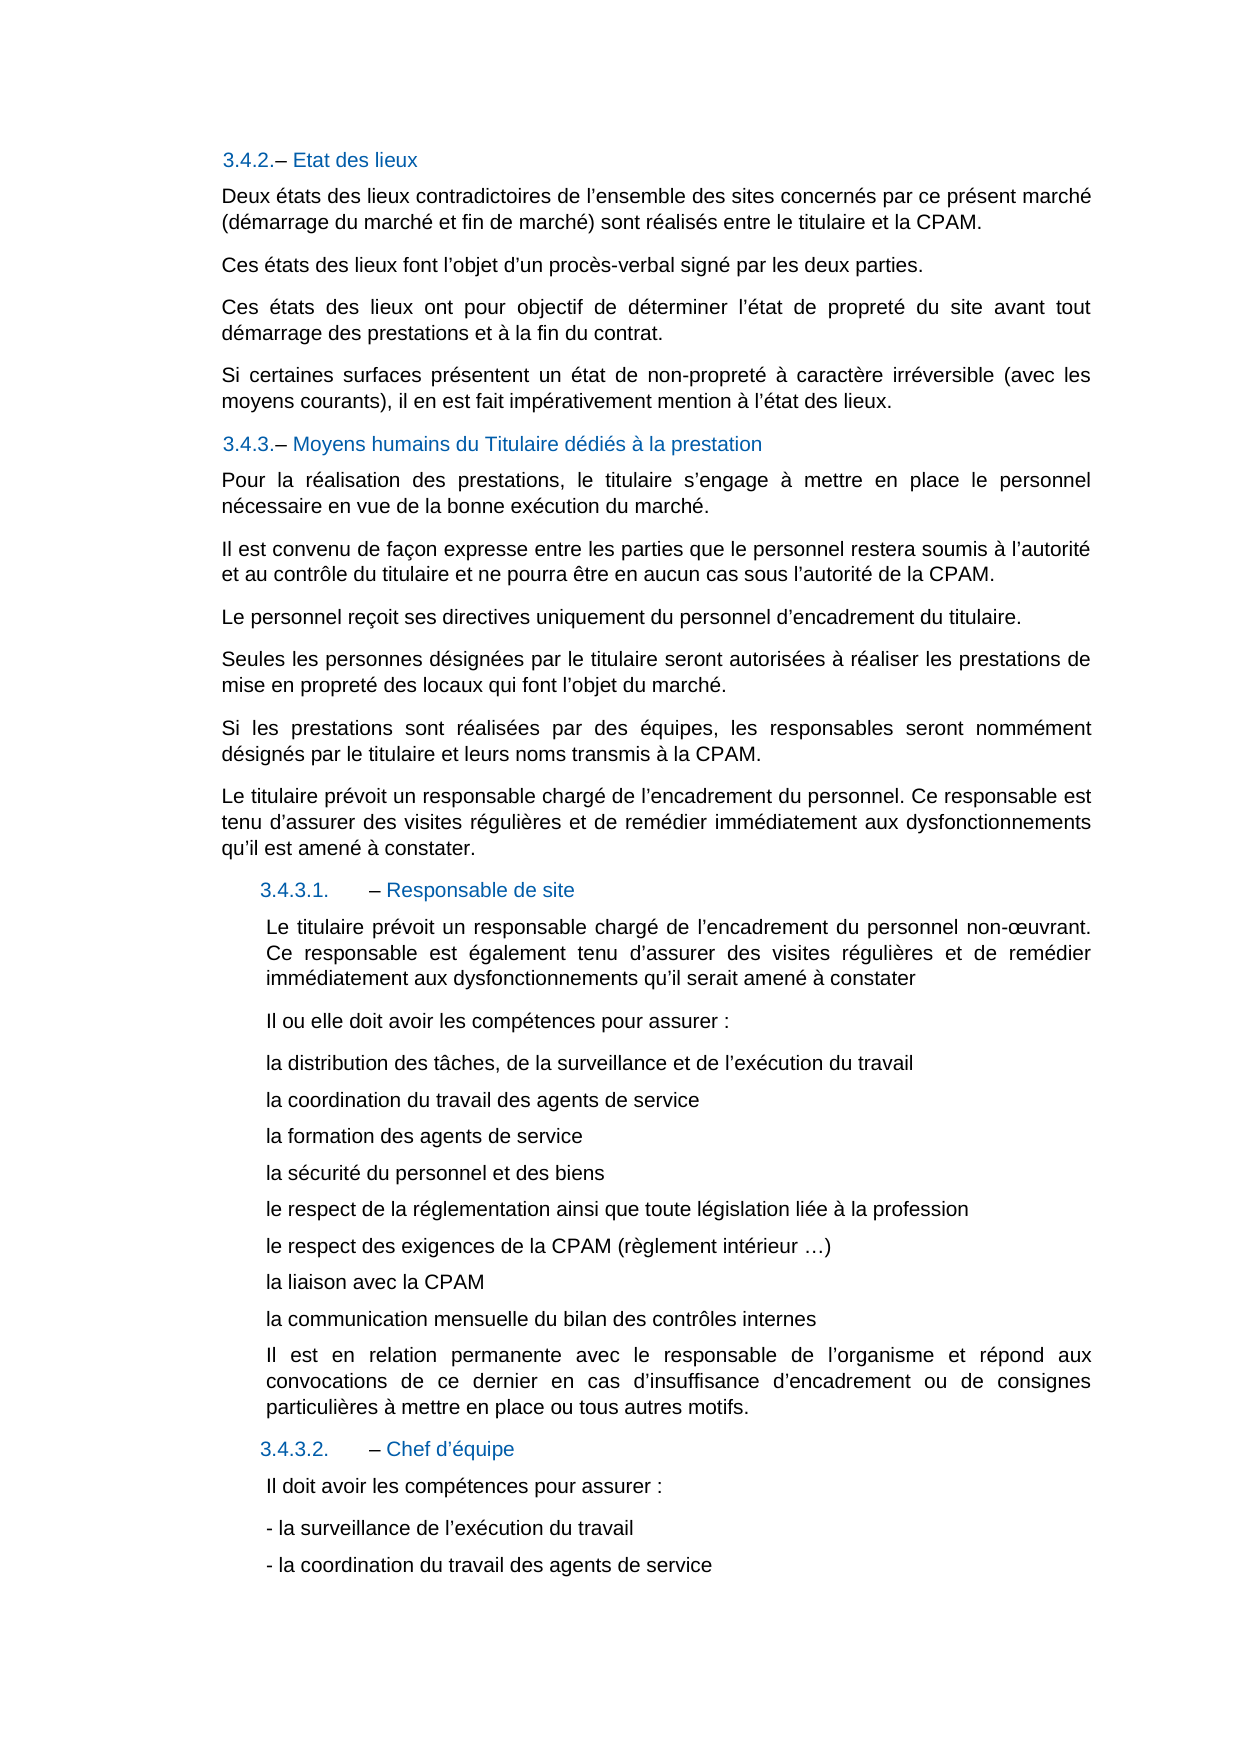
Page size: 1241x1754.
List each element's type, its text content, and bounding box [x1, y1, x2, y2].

text Le personnel reçoit ses directives uniquement du personnel d’encadrement du titulaire. [221, 605, 1093, 629]
text Il ou elle doit avoir les compétences pour assurer : [266, 1009, 1093, 1033]
text Il doit avoir les compétences pour assurer : [266, 1473, 1093, 1497]
text la coordination du travail des agents de service [266, 1088, 1093, 1112]
text Le titulaire prévoit un responsable chargé de l’encadrement du personnel non-œuvrant. Ce responsable est également tenu d’assurer des visites régulières et de remédier immédiatement aux dysfonctionnements qu’il serait amené à constater [266, 914, 1093, 990]
text la liaison avec la CPAM [266, 1270, 1093, 1294]
text le respect de la réglementation ainsi que toute législation liée à la profession [266, 1197, 1093, 1221]
text Deux états des lieux contradictoires de l’ensemble des sites concernés par ce présent marché (démarrage du marché et fin de marché) sont réalisés entre le titulaire et la CPAM. [221, 184, 1093, 234]
text Ces états des lieux ont pour objectif de déterminer l’état de propreté du site avant tout démarrage des prestations et à la fin du contrat. [221, 295, 1093, 345]
text la distribution des tâches, de la surveillance et de l’exécution du travail [266, 1051, 1093, 1075]
text Si certaines surfaces présentent un état de non-propreté à caractère irréversible (avec les moyens courants), il en est fait impérativement mention à l’état des lieux. [221, 363, 1093, 413]
text Il est en relation permanente avec le responsable de l’organisme et répond aux convocations de ce dernier en cas d’insuffisance d’encadrement ou de consignes particulières à mettre en place ou tous autres motifs. [266, 1343, 1093, 1418]
text Pour la réalisation des prestations, le titulaire s’engage à mettre en place le personnel nécessaire en vue de la bonne exécution du marché. [221, 468, 1093, 518]
text la communication mensuelle du bilan des contrôles internes [266, 1306, 1093, 1330]
text Si les prestations sont réalisées par des équipes, les responsables seront nommément désignés par le titulaire et leurs noms transmis à la CPAM. [221, 716, 1093, 765]
text - la coordination du travail des agents de service [266, 1552, 1093, 1576]
text - la surveillance de l’exécution du travail [266, 1516, 1093, 1540]
text la sécurité du personnel et des biens [266, 1161, 1093, 1184]
subtitle – Responsable de site [260, 878, 1093, 902]
text Le titulaire prévoit un responsable chargé de l’encadrement du personnel. Ce responsable est tenu d’assurer des visites régulières et de remédier immédiatement aux dysfonctionnements qu’il est amené à constater. [221, 784, 1093, 859]
text le respect des exigences de la CPAM (règlement intérieur …) [266, 1233, 1093, 1257]
text la formation des agents de service [266, 1124, 1093, 1148]
text Seules les personnes désignées par le titulaire seront autorisées à réaliser les prestations de mise en propreté des locaux qui font l’objet du marché. [221, 647, 1093, 697]
text Ces états des lieux font l’objet d’un procès-verbal signé par les deux parties. [221, 252, 1093, 276]
subtitle – Moyens humains du Titulaire dédiés à la prestation [223, 432, 1093, 456]
subtitle – Etat des lieux [223, 148, 1093, 172]
subtitle – Chef d’équipe [260, 1437, 1093, 1461]
text Il est convenu de façon expresse entre les parties que le personnel restera soumis à l’autorité et au contrôle du titulaire et ne pourra être en aucun cas sous l’autorité de la CPAM. [221, 536, 1093, 586]
